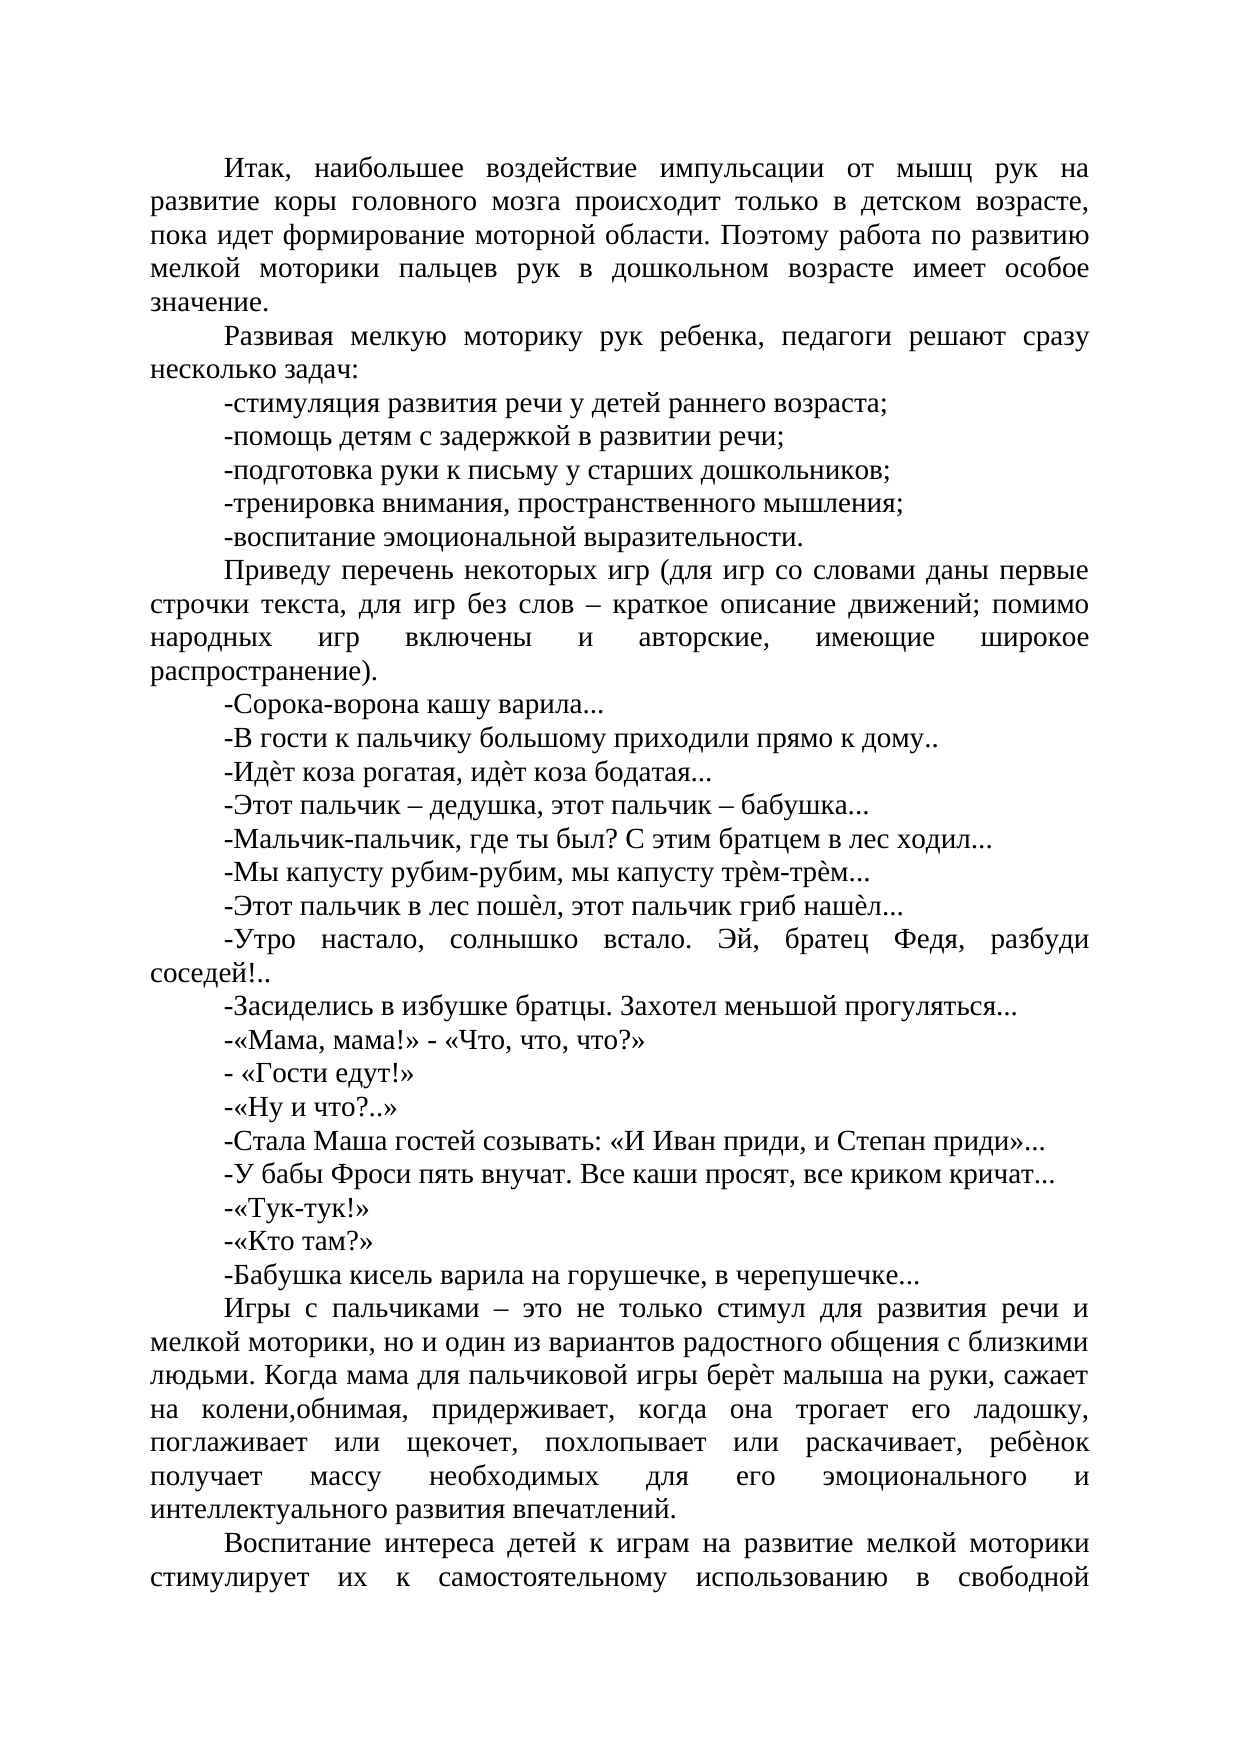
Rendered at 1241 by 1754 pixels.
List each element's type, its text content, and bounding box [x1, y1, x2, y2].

text -тренировка внимания, пространственного мышления; [150, 485, 1090, 519]
text -«Ну и что?..» [150, 1089, 1090, 1123]
text Игры с пальчиками – это не только стимул для развития речи и мелкой моторики, но и один из вариантов радостного общения с близкими людьми. Когда мама для пальчиковой игры берѐт малыша на руки, сажает на колени,обнимая, придерживает, когда она трогает его ладошку, поглаживает или щекочет, похлопывает или раскачивает, ребѐнок получает массу необходимых для его эмоционального и интеллектуального развития впечатлений. [150, 1290, 1090, 1525]
text -помощь детям с задержкой в развитии речи; [150, 418, 1090, 452]
text -Сорока-ворона кашу варила... [150, 687, 1090, 720]
text -Этот пальчик в лес пошѐл, этот пальчик гриб нашѐл... [150, 888, 1090, 921]
text -«Тук-тук!» [150, 1190, 1090, 1223]
text -Засиделись в избушке братцы. Захотел меньшой прогуляться... [150, 988, 1090, 1022]
text -Утро настало, солнышко встало. Эй, братец Федя, разбуди соседей!.. [150, 921, 1090, 988]
text Приведу перечень некоторых игр (для игр со словами даны первые строчки текста, для игр без слов – краткое описание движений; помимо народных игр включены и авторские, имеющие широкое распространение). [150, 552, 1090, 687]
text -«Кто там?» [150, 1223, 1090, 1257]
text -Идѐт коза рогатая, идѐт коза бодатая... [150, 754, 1090, 787]
text -У бабы Фроси пять внучат. Все каши просят, все криком кричат... [150, 1156, 1090, 1190]
text - «Гости едут!» [150, 1056, 1090, 1089]
text -«Мама, мама!» - «Что, что, что?» [150, 1022, 1090, 1056]
text Итак, наибольшее воздействие импульсации от мышц рук на развитие коры головного мозга происходит только в детском возрасте, пока идет формирование моторной области. Поэтому работа по развитию мелкой моторики пальцев рук в дошкольном возрасте имеет особое значение. [150, 150, 1090, 318]
text -Бабушка кисель варила на горушечке, в черепушечке... [150, 1257, 1090, 1290]
text -стимуляция развития речи у детей раннего возраста; [150, 385, 1090, 418]
text -воспитание эмоциональной выразительности. [150, 519, 1090, 552]
text -Мальчик-пальчик, где ты был? С этим братцем в лес ходил... [150, 821, 1090, 854]
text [150, 1525, 1090, 1592]
text -Этот пальчик – дедушка, этот пальчик – бабушка... [150, 787, 1090, 821]
text -подготовка руки к письму у старших дошкольников; [150, 452, 1090, 485]
text -Стала Маша гостей созывать: «И Иван приди, и Степан приди»... [150, 1123, 1090, 1156]
text Развивая мелкую моторику рук ребенка, педагоги решают сразу несколько задач: [150, 318, 1090, 385]
text -В гости к пальчику большому приходили прямо к дому.. [150, 720, 1090, 754]
text -Мы капусту рубим-рубим, мы капусту трѐм-трѐм... [150, 854, 1090, 888]
